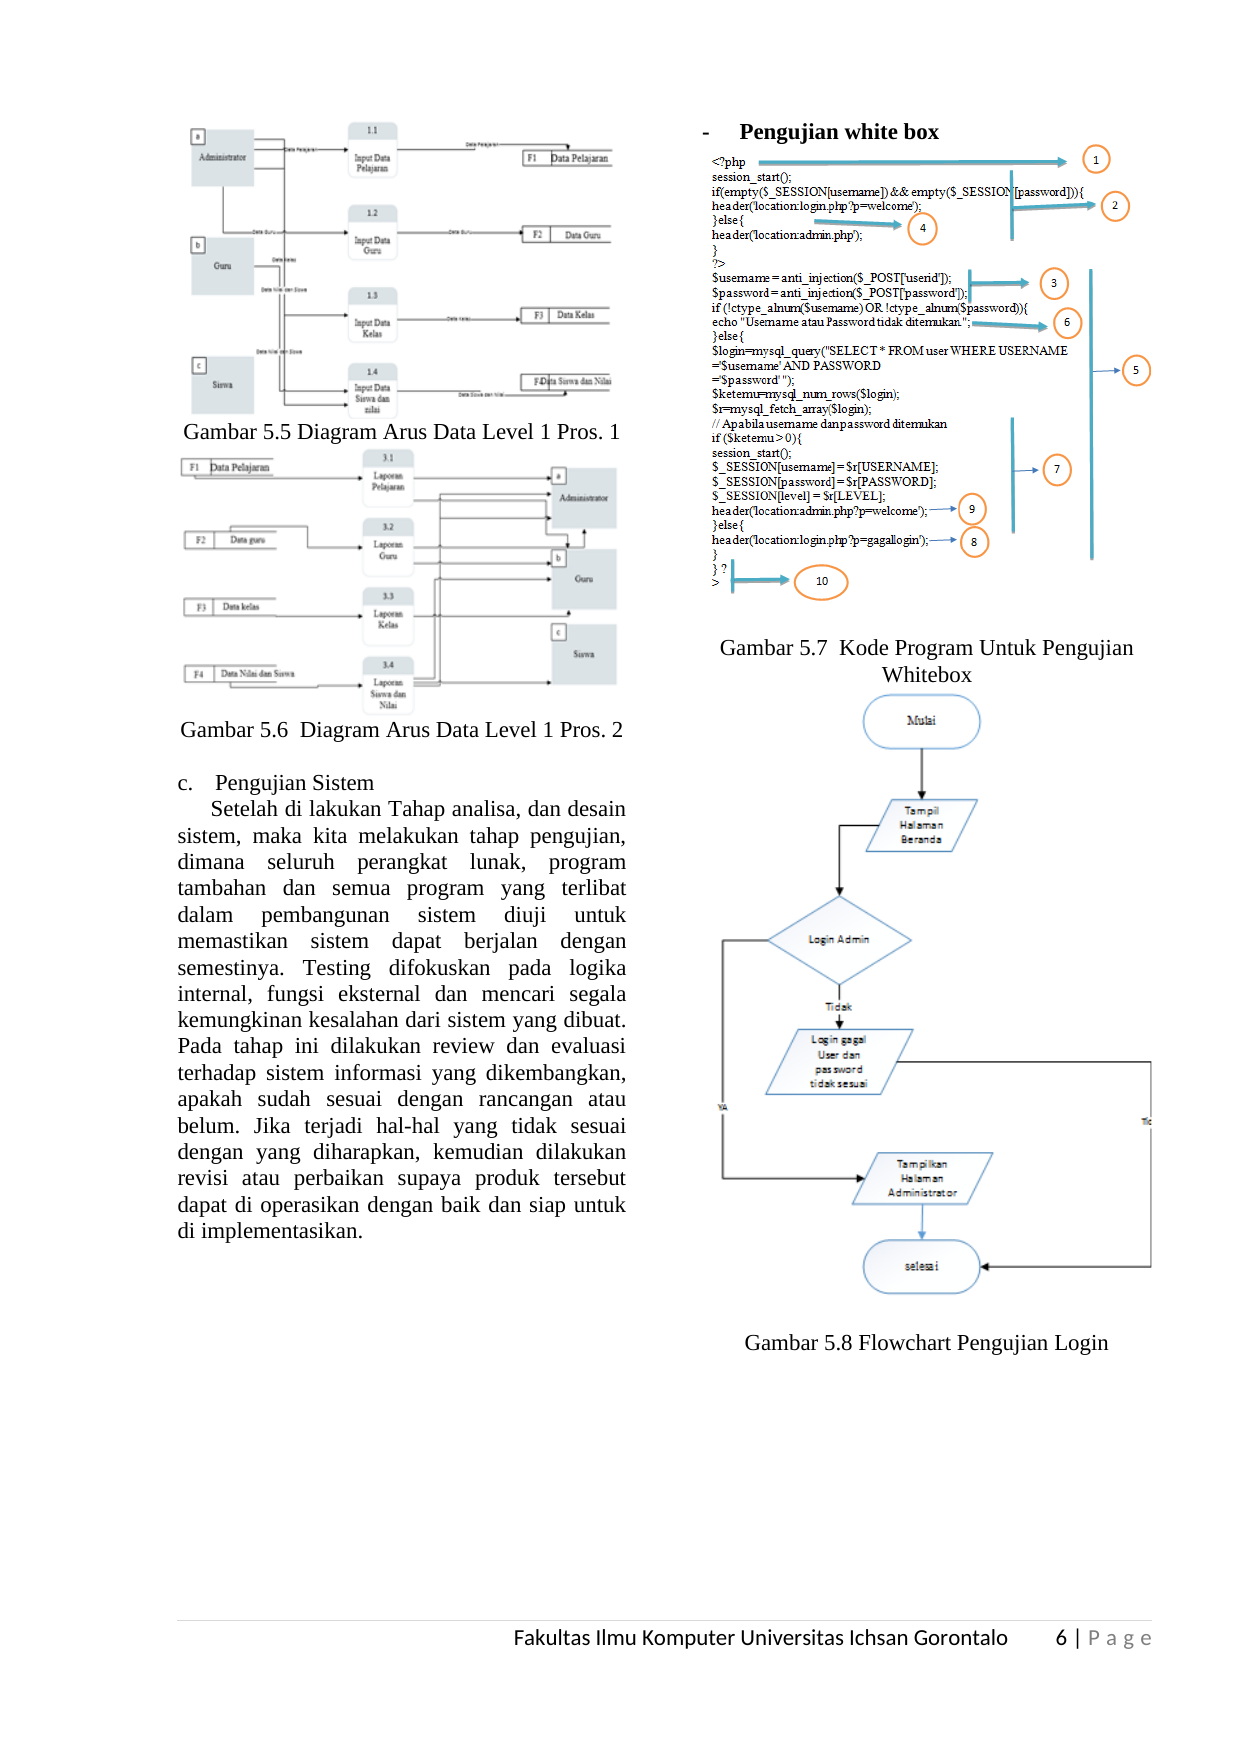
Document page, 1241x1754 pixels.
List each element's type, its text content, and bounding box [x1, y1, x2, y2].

picture [177, 444, 627, 717]
text Gambar 5.5 Diagram Arus Data Level 1 Pros. 1 [177, 419, 627, 444]
picture [177, 118, 627, 419]
text Gambar 5.6 Diagram Arus Data Level 1 Pros. 2 [177, 717, 627, 743]
text Gambar 5.7 Kode Program Untuk Pengujian Whitebox [702, 634, 1152, 687]
picture [701, 144, 1152, 608]
text Gambar 5.8 Flowchart Pengujian Login [702, 1329, 1152, 1355]
list Pengujian white box [702, 118, 1152, 144]
picture [701, 687, 1152, 1303]
text Setelah di lakukan Tahap analisa, dan desain sistem, maka kita melakukan tahap pengujian, dimana seluruh perangkat lunak, program tambahan dan semua program yang terlibat dalam pembangunan sistem diuji untuk memastikan sistem dapat berjalan dengan semestinya. Testing difokuskan pada logika internal, fungsi eksternal dan mencari segala kemungkinan kesalahan dari sistem yang dibuat. Pada tahap ini dilakukan review dan evaluasi terhadap sistem informasi yang dikembangkan, apakah sudah sesuai dengan rancangan atau belum. Jika terjadi hal-hal yang tidak sesuai dengan yang diharapkan, kemudian dilakukan revisi atau perbaikan supaya produk tersebut dapat di operasikan dengan baik dan siap untuk di implementasikan. [177, 795, 627, 1243]
list Pengujian Sistem [177, 769, 627, 795]
